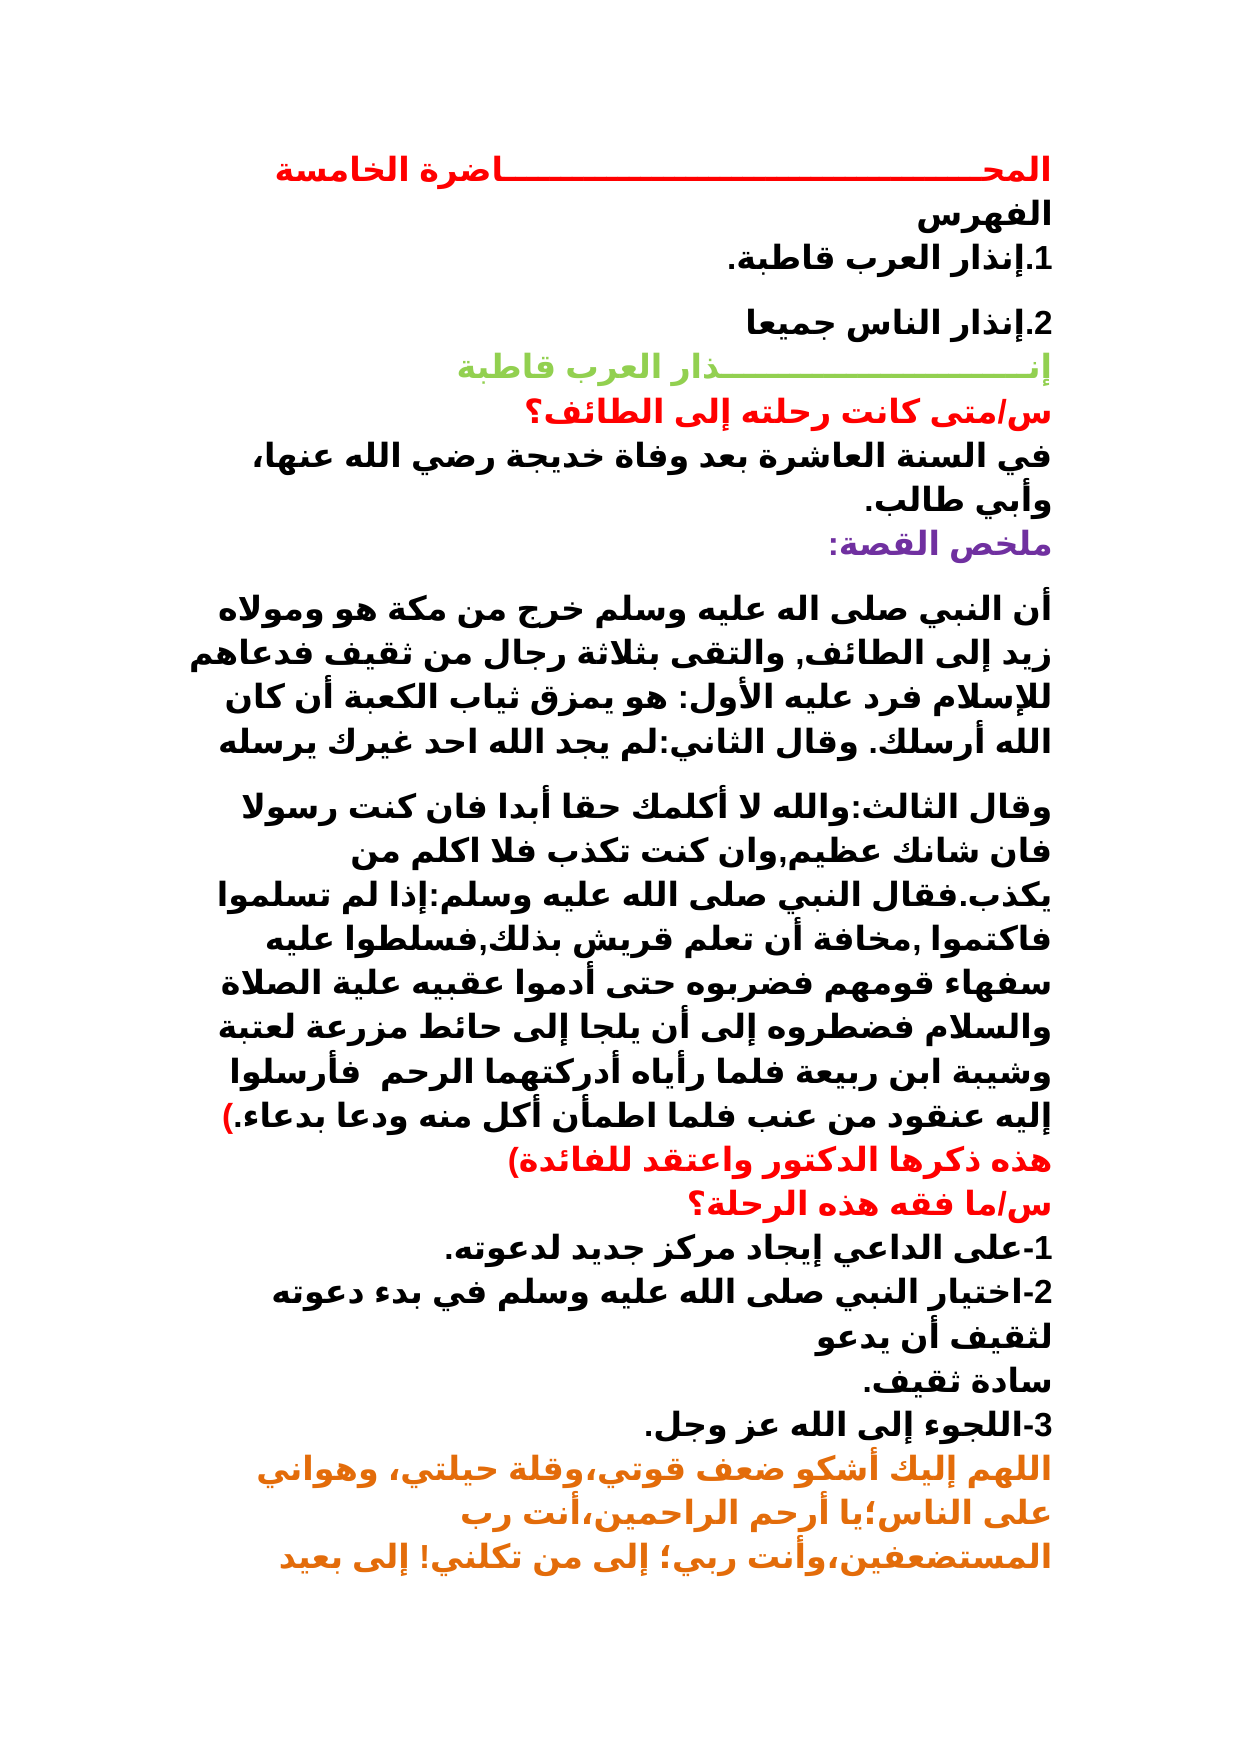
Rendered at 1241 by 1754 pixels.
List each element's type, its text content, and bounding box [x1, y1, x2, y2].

text 2.إنذار الناس جميعا إنـــــــــــــــــــــــــــذار العرب قاطبة س/متى كانت رحلته إلى الطائف؟ في السنة العاشرة بعد وفاة خديجة رضي الله عنها، وأبي طالب. ملخص القصة: [187, 303, 1053, 563]
text المحــــــــــــــــــــــــــــــــــــــــــاضرة الخامسة الفهرس 1.إنذار العرب قاطبة. [187, 150, 1053, 277]
text أن النبي صلى اله عليه وسلم خرج من مكة هو ومولاه زيد إلى الطائف, والتقى بثلاثة رجال من ثقيف فدعاهم للإسلام فرد عليه الأول: هو يمزق ثياب الكعبة أن كان الله أرسلك. وقال الثاني:لم يجد الله احد غيرك يرسله [187, 589, 1053, 760]
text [187, 787, 1053, 1576]
